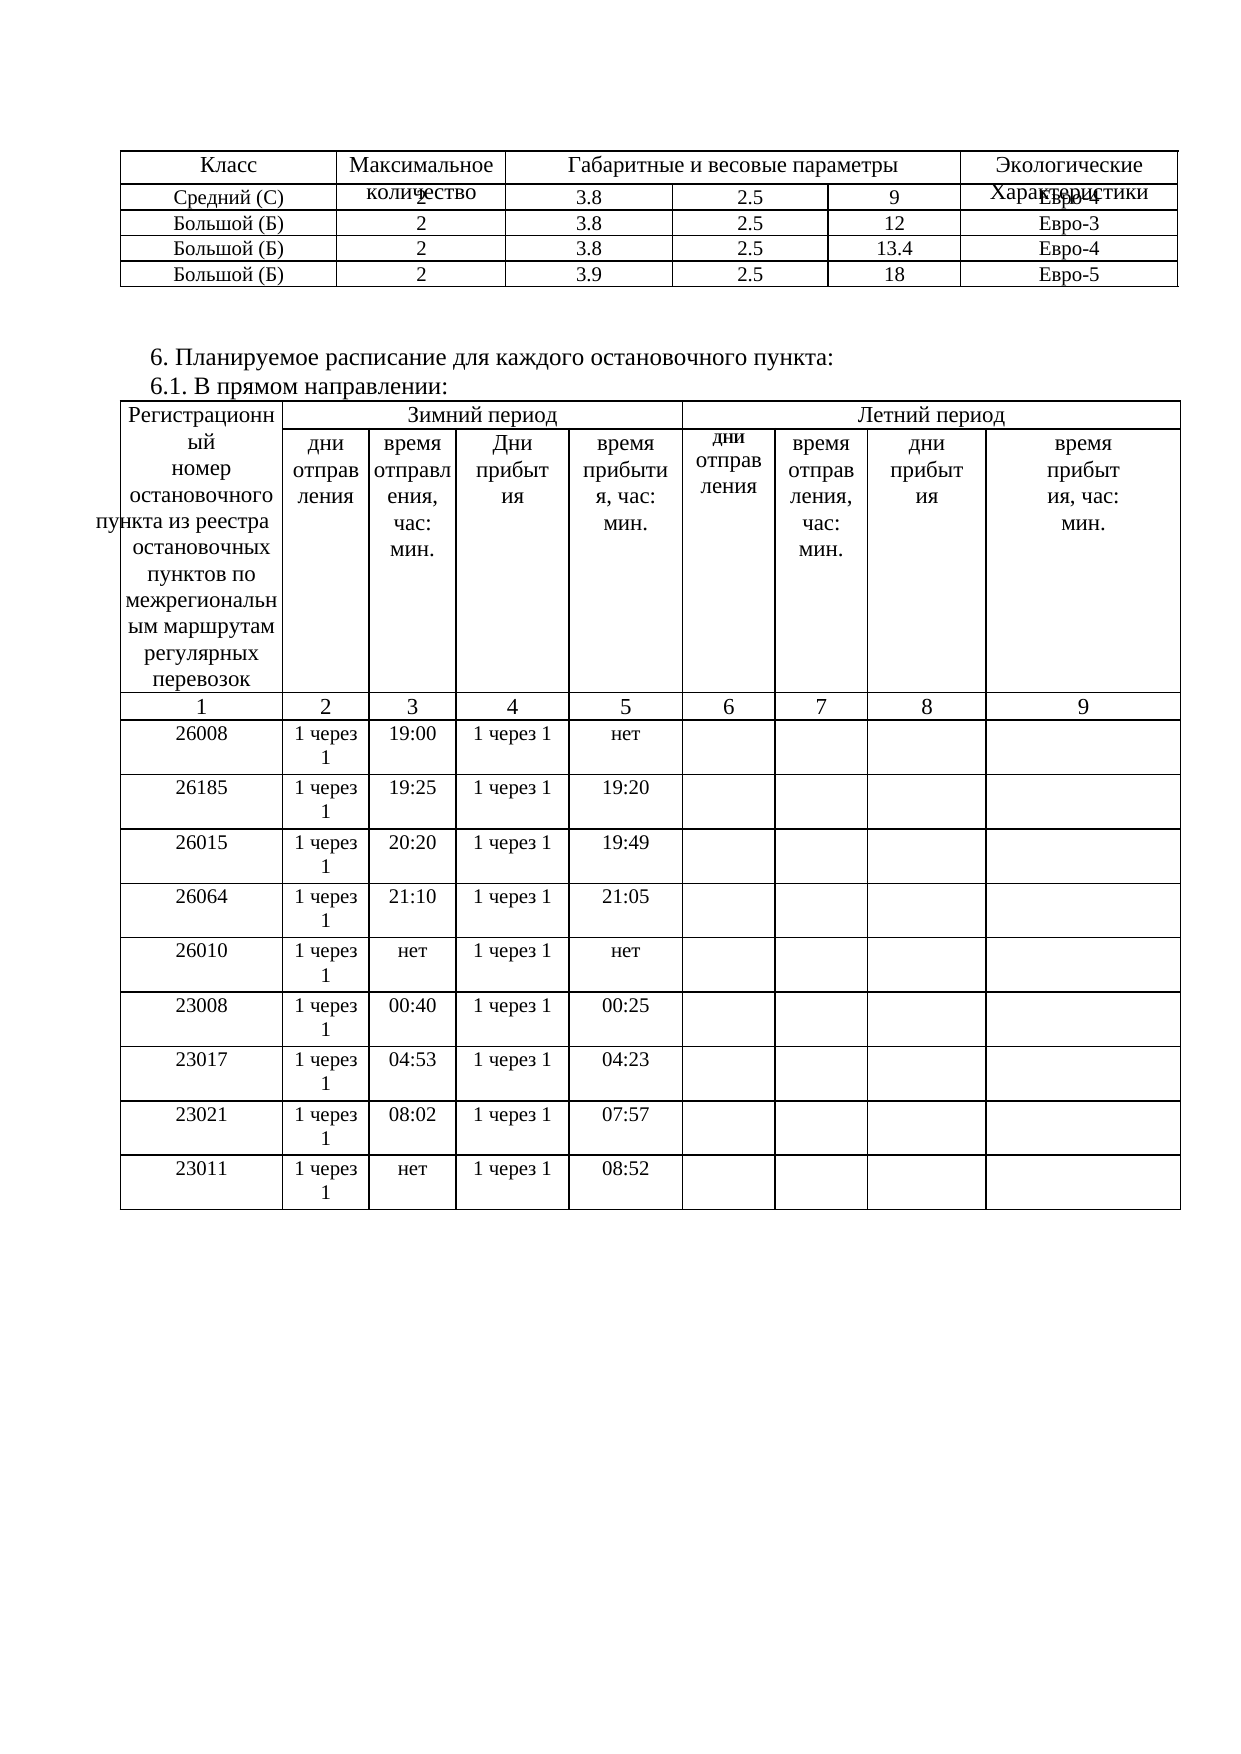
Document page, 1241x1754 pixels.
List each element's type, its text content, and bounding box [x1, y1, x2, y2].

table_cell 18 [829, 262, 960, 286]
table_cell 19:25 [370, 775, 455, 828]
table_cell Большой (Б) [121, 211, 336, 234]
table_cell [868, 993, 985, 1046]
table_cell [868, 938, 985, 991]
table_cell [683, 938, 774, 991]
table_cell 1 через 1 [457, 938, 568, 991]
table_cell [868, 721, 985, 774]
table_cell [776, 830, 867, 882]
table_cell 19:49 [570, 830, 682, 882]
table_cell [987, 1102, 1180, 1154]
table_cell 19:00 [370, 721, 455, 774]
table_cell [868, 1156, 985, 1209]
table_cell 6 [683, 693, 774, 719]
table_cell время прибыти я, час: мин. [570, 430, 682, 691]
table_cell 21:05 [570, 884, 682, 937]
table_cell Евро-5 [961, 262, 1177, 286]
table_cell 23017 [121, 1047, 282, 1100]
table_cell 2 [283, 693, 368, 719]
table_cell 26010 [121, 938, 282, 991]
table_cell 1 через 1 [457, 884, 568, 937]
table_cell 4 [457, 693, 568, 719]
table_cell [987, 830, 1180, 882]
table_cell 04:23 [570, 1047, 682, 1100]
table_cell 26185 [121, 775, 282, 828]
table_cell [776, 993, 867, 1046]
table_cell [683, 1156, 774, 1209]
table_cell [868, 830, 985, 882]
table_cell 1 через 1 [283, 830, 368, 882]
table_cell Евро-4 [961, 236, 1177, 260]
table_cell 00:40 [370, 993, 455, 1046]
table_cell [683, 993, 774, 1046]
table_cell 21:10 [370, 884, 455, 937]
table_cell 26015 [121, 830, 282, 882]
table_cell 2.5 [673, 185, 827, 209]
table_cell 9 [987, 693, 1180, 719]
table_cell 3.8 [506, 211, 672, 234]
table_cell [868, 775, 985, 828]
table_cell 20:20 [370, 830, 455, 882]
table_cell 2 [337, 185, 505, 209]
table_cell дни отправ ления [283, 430, 368, 691]
table_cell [776, 1047, 867, 1100]
table_cell 2 [337, 262, 505, 286]
table_cell 1 через 1 [457, 1156, 568, 1209]
table_cell нет [570, 721, 682, 774]
table_cell 1 через 1 [283, 775, 368, 828]
table_cell 2 [337, 236, 505, 260]
table_cell 1 через 1 [457, 1047, 568, 1100]
table_cell 5 [570, 693, 682, 719]
table_cell время прибыт ия, час: мин. [987, 430, 1180, 691]
table_cell 08:52 [570, 1156, 682, 1209]
table_cell 1 через 1 [457, 1102, 568, 1154]
table_cell [776, 938, 867, 991]
table_cell [868, 1102, 985, 1154]
table_cell [776, 884, 867, 937]
table_cell 1 через 1 [457, 775, 568, 828]
table_cell время отправ ления, час: мин. [776, 430, 867, 691]
table_cell [683, 1102, 774, 1154]
table_cell 12 [829, 211, 960, 234]
table_cell Большой (Б) [121, 236, 336, 260]
table_cell Дни прибыт ия [457, 430, 568, 691]
table_header Максимальное количество [337, 152, 505, 183]
table_cell 2.5 [673, 236, 827, 260]
table_cell 08:02 [370, 1102, 455, 1154]
table_cell 19:20 [570, 775, 682, 828]
table_cell [987, 1156, 1180, 1209]
table_cell 8 [868, 693, 985, 719]
table_header Класс [121, 152, 336, 183]
table_cell 23008 [121, 993, 282, 1046]
table_cell [987, 721, 1180, 774]
table_cell [683, 775, 774, 828]
table_cell 1 через 1 [283, 1102, 368, 1154]
table_cell 26064 [121, 884, 282, 937]
table_cell [868, 1047, 985, 1100]
table_cell 23011 [121, 1156, 282, 1209]
table_cell [683, 830, 774, 882]
table_cell [987, 993, 1180, 1046]
text 6.1. В прямом направлении: [150, 371, 1090, 400]
table_cell [776, 1102, 867, 1154]
table_cell 7 [776, 693, 867, 719]
table_cell 1 через 1 [283, 884, 368, 937]
table_cell [868, 884, 985, 937]
table_cell дни прибыт ия [868, 430, 985, 691]
table_cell время отправл ения, час: мин. [370, 430, 455, 691]
table_header Зимний период [283, 402, 682, 428]
table_cell 26008 [121, 721, 282, 774]
table_cell нет [370, 938, 455, 991]
table_cell [683, 721, 774, 774]
table_cell ДНИ отправ ления [683, 430, 774, 691]
table_cell Большой (Б) [121, 262, 336, 286]
table_cell 2.5 [673, 211, 827, 234]
table_header Габаритные и весовые параметры [506, 152, 960, 183]
table_cell [776, 775, 867, 828]
table_cell 3.9 [506, 262, 672, 286]
table_header Летний период [683, 402, 1180, 428]
table_cell 00:25 [570, 993, 682, 1046]
table_cell 07:57 [570, 1102, 682, 1154]
table_header Экологические Характеристики [961, 152, 1177, 183]
table_cell 9 [829, 185, 960, 209]
table_cell 23021 [121, 1102, 282, 1154]
table_cell 13.4 [829, 236, 960, 260]
table_cell [776, 1156, 867, 1209]
table_cell [987, 938, 1180, 991]
table_cell нет [570, 938, 682, 991]
table_cell [987, 775, 1180, 828]
table_cell 3.8 [506, 185, 672, 209]
table_cell 1 через 1 [283, 993, 368, 1046]
table_cell [776, 721, 867, 774]
table_cell Евро-3 [961, 211, 1177, 234]
table_header Регистрационный номер остановочного пункта из реестра остановочных пунктов по межрегиональным маршрутам регулярных перевозок [121, 402, 282, 691]
table_cell Евро-4 [961, 185, 1177, 209]
table_cell 3.8 [506, 236, 672, 260]
table_cell 1 через 1 [283, 1156, 368, 1209]
table_cell [683, 1047, 774, 1100]
table_cell 1 через 1 [457, 721, 568, 774]
text 6. Планируемое расписание для каждого остановочного пункта: [150, 342, 1090, 371]
table_cell 1 через 1 [457, 830, 568, 882]
table_cell [987, 884, 1180, 937]
table_cell Средний (С) [121, 185, 336, 209]
table_cell [987, 1047, 1180, 1100]
table_cell 1 через 1 [457, 993, 568, 1046]
table_cell 1 через 1 [283, 1047, 368, 1100]
table_cell 04:53 [370, 1047, 455, 1100]
table_cell 1 через 1 [283, 721, 368, 774]
table_cell 2.5 [673, 262, 827, 286]
table_cell 1 [121, 693, 282, 719]
table_cell 2 [337, 211, 505, 234]
table_cell [683, 884, 774, 937]
table_cell 1 через 1 [283, 938, 368, 991]
table_cell 3 [370, 693, 455, 719]
table_cell нет [370, 1156, 455, 1209]
